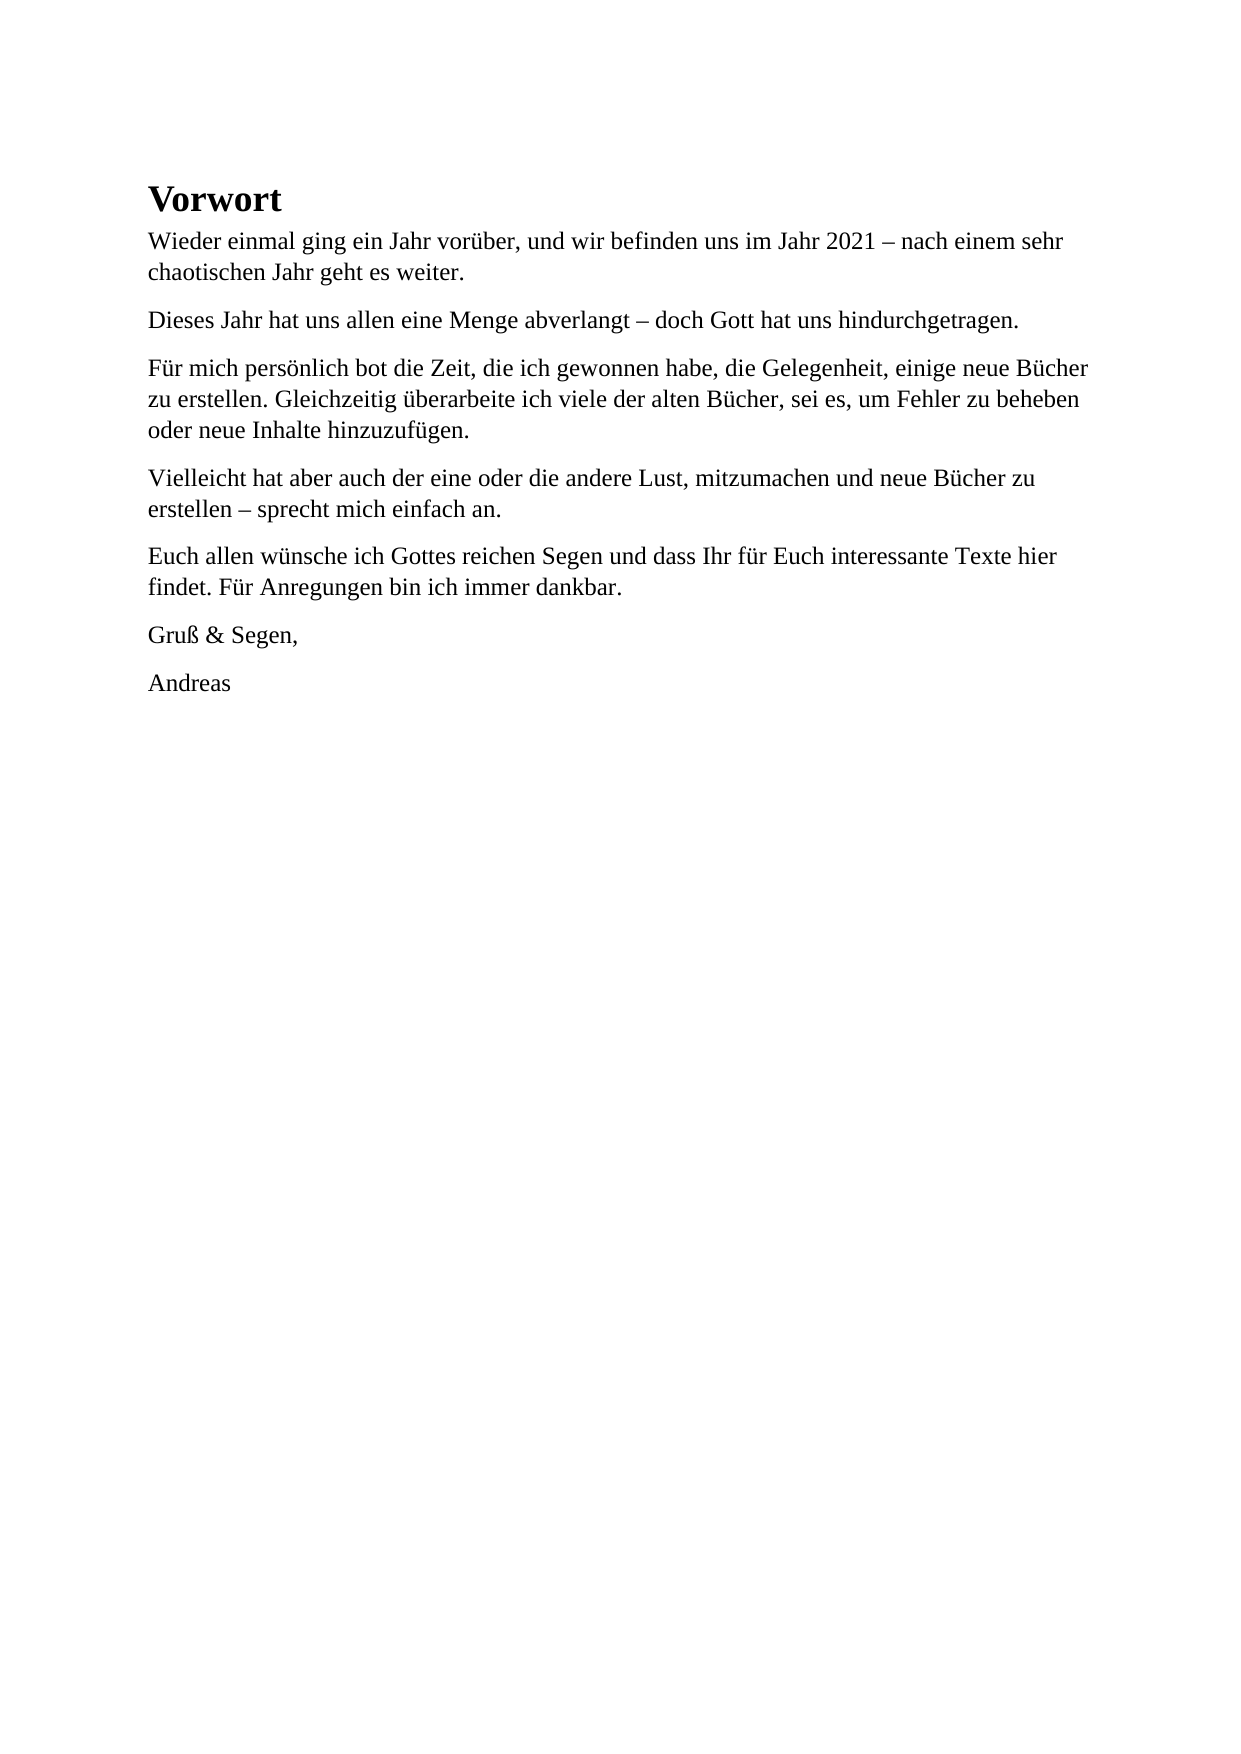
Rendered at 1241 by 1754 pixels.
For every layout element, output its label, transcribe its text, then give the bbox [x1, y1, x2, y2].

subtitle Vorwort [148, 177, 1093, 220]
text Andreas [148, 668, 1093, 697]
text Wieder einmal ging ein Jahr vorüber, und wir befinden uns im Jahr 2021 – nach einem sehr chaotischen Jahr geht es weiter. [148, 226, 1093, 286]
text Für mich persönlich bot die Zeit, die ich gewonnen habe, die Gelegenheit, einige neue Bücher zu erstellen. Gleichzeitig überarbeite ich viele der alten Bücher, sei es, um Fehler zu beheben oder neue Inhalte hinzuzufügen. [148, 353, 1093, 444]
text Gruß & Segen, [148, 620, 1093, 649]
text Vielleicht hat aber auch der eine oder die andere Lust, mitzumachen und neue Bücher zu erstellen – sprecht mich einfach an. [148, 463, 1093, 522]
text Dieses Jahr hat uns allen eine Menge abverlangt – doch Gott hat uns hindurchgetragen. [148, 305, 1093, 334]
text Euch allen wünsche ich Gottes reichen Segen und dass Ihr für Euch interessante Texte hier findet. Für Anregungen bin ich immer dankbar. [148, 541, 1093, 601]
